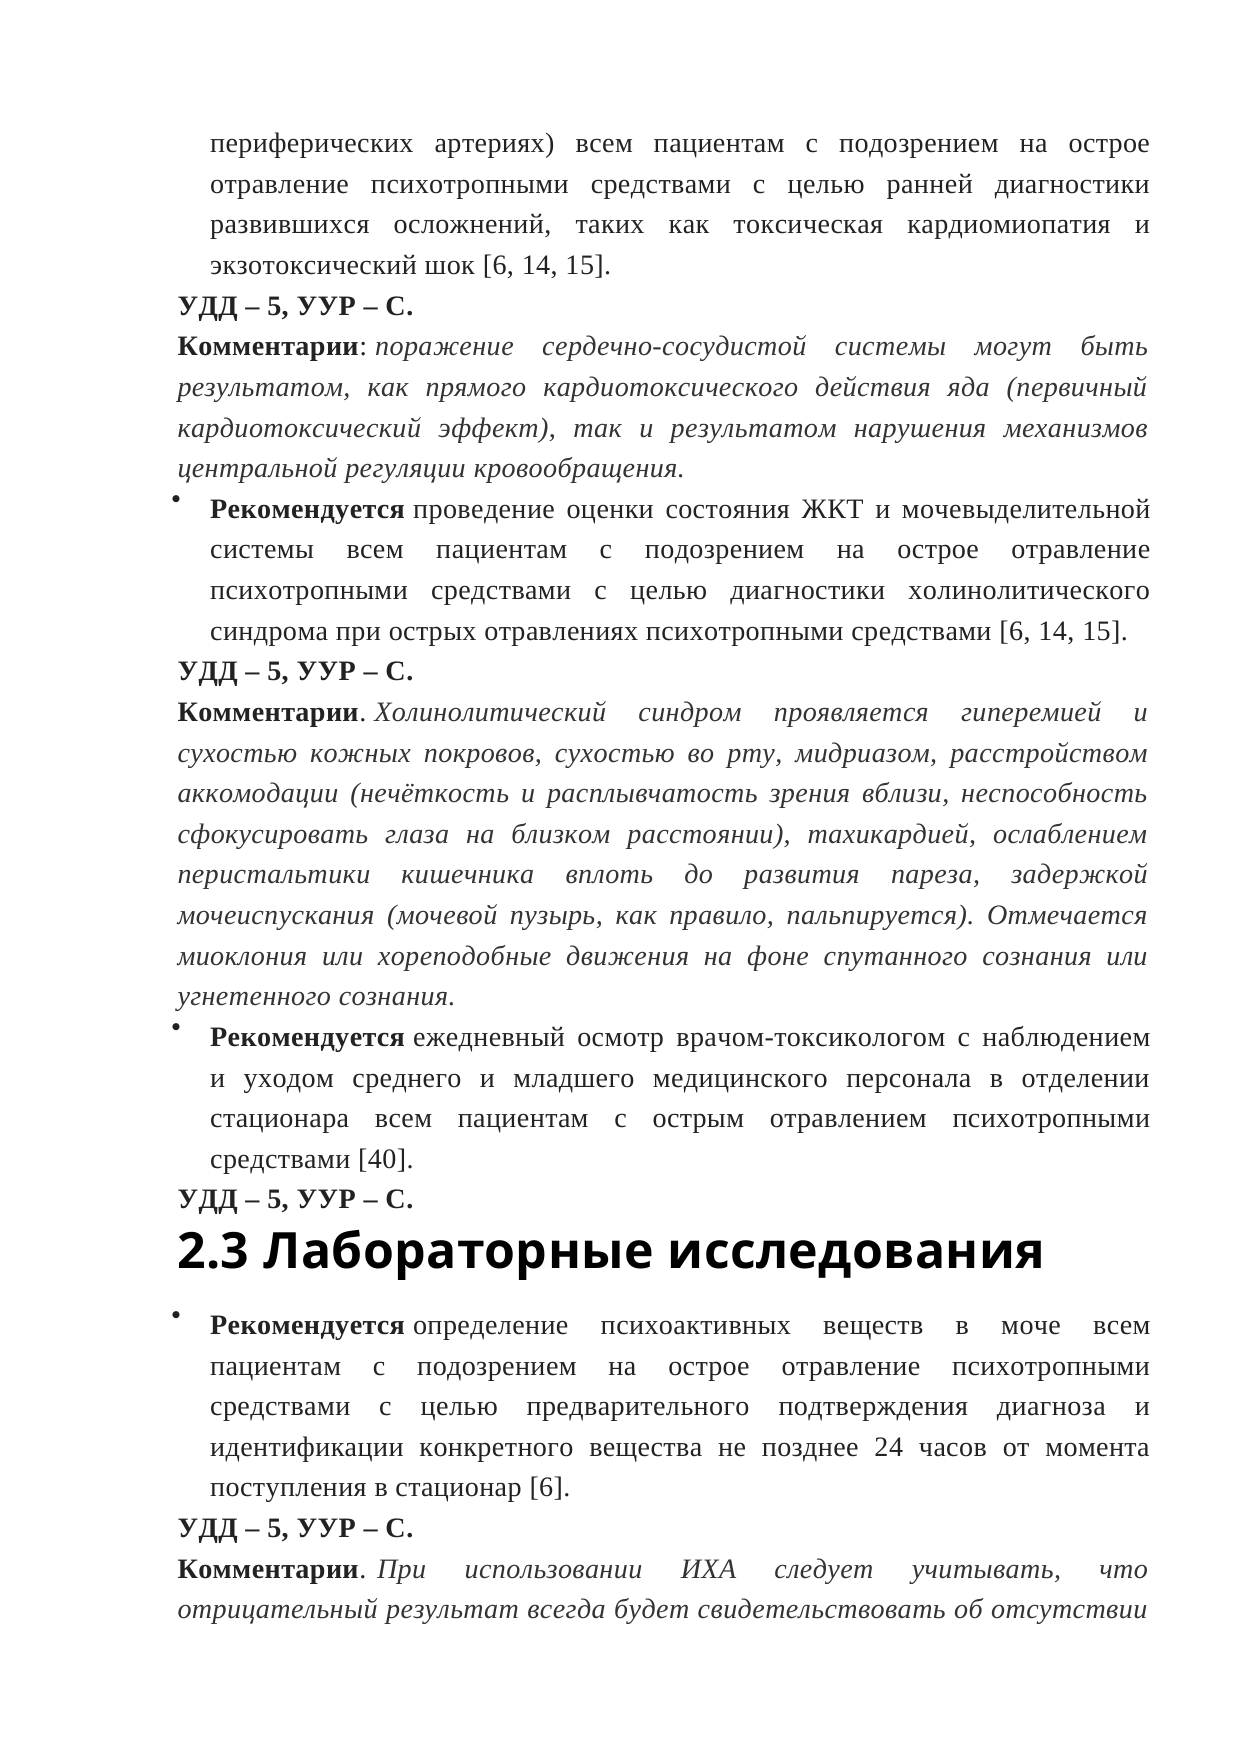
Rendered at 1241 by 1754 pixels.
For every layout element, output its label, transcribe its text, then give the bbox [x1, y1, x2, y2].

text Комментарии: поражение сердечно-сосудистой системы могут быть результатом, как прямого кардиотоксического действия яда (первичный кардиотоксический эффект), так и результатом нарушения механизмов центральной регуляции кровообращения. [177, 321, 1152, 484]
list Рекомендуется определение психоактивных веществ в моче всем пациентам с подозрением на острое отравление психотропными средствами с целью предварительного подтверждения диагноза и идентификации конкретного вещества не позднее 24 часов от момента поступления в стационар [6]. [172, 1300, 1152, 1503]
list Рекомендуется проведение оценки состояния ЖКТ и мочевыделительной системы всем пациентам с подозрением на острое отравление психотропными средствами с целью диагностики холинолитического синдрома при острых отравлениях психотропными средствами [6, 14, 15]. [172, 484, 1152, 646]
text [177, 1543, 1152, 1625]
text УДД – 5, УУР – С. [177, 281, 1152, 321]
list Рекомендуется ежедневный осмотр врачом-токсикологом с наблюдением и уходом среднего и младшего медицинского персонала в отделении стационара всем пациентам с острым отравлением психотропными средствами [40]. [172, 1012, 1152, 1174]
text УДД – 5, УУР – С. [177, 646, 1152, 687]
text УДД – 5, УУР – С. [177, 1503, 1152, 1543]
text УДД – 5, УУР – С. [177, 1174, 1152, 1215]
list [172, 118, 1152, 281]
text Комментарии. Холинолитический синдром проявляется гиперемией и сухостью кожных покровов, сухостью во рту, мидриазом, расстройством аккомодации (нечёткость и расплывчатость зрения вблизи, неспособность сфокусировать глаза на близком расстоянии), тахикардией, ослаблением перистальтики кишечника вплоть до развития пареза, задержкой мочеиспускания (мочевой пузырь, как правило, пальпируется). Отмечается миоклония или хореподобные движения на фоне спутанного сознания или угнетенного сознания. [177, 687, 1152, 1012]
text 2.3 Лабораторные исследования [177, 1215, 1152, 1283]
